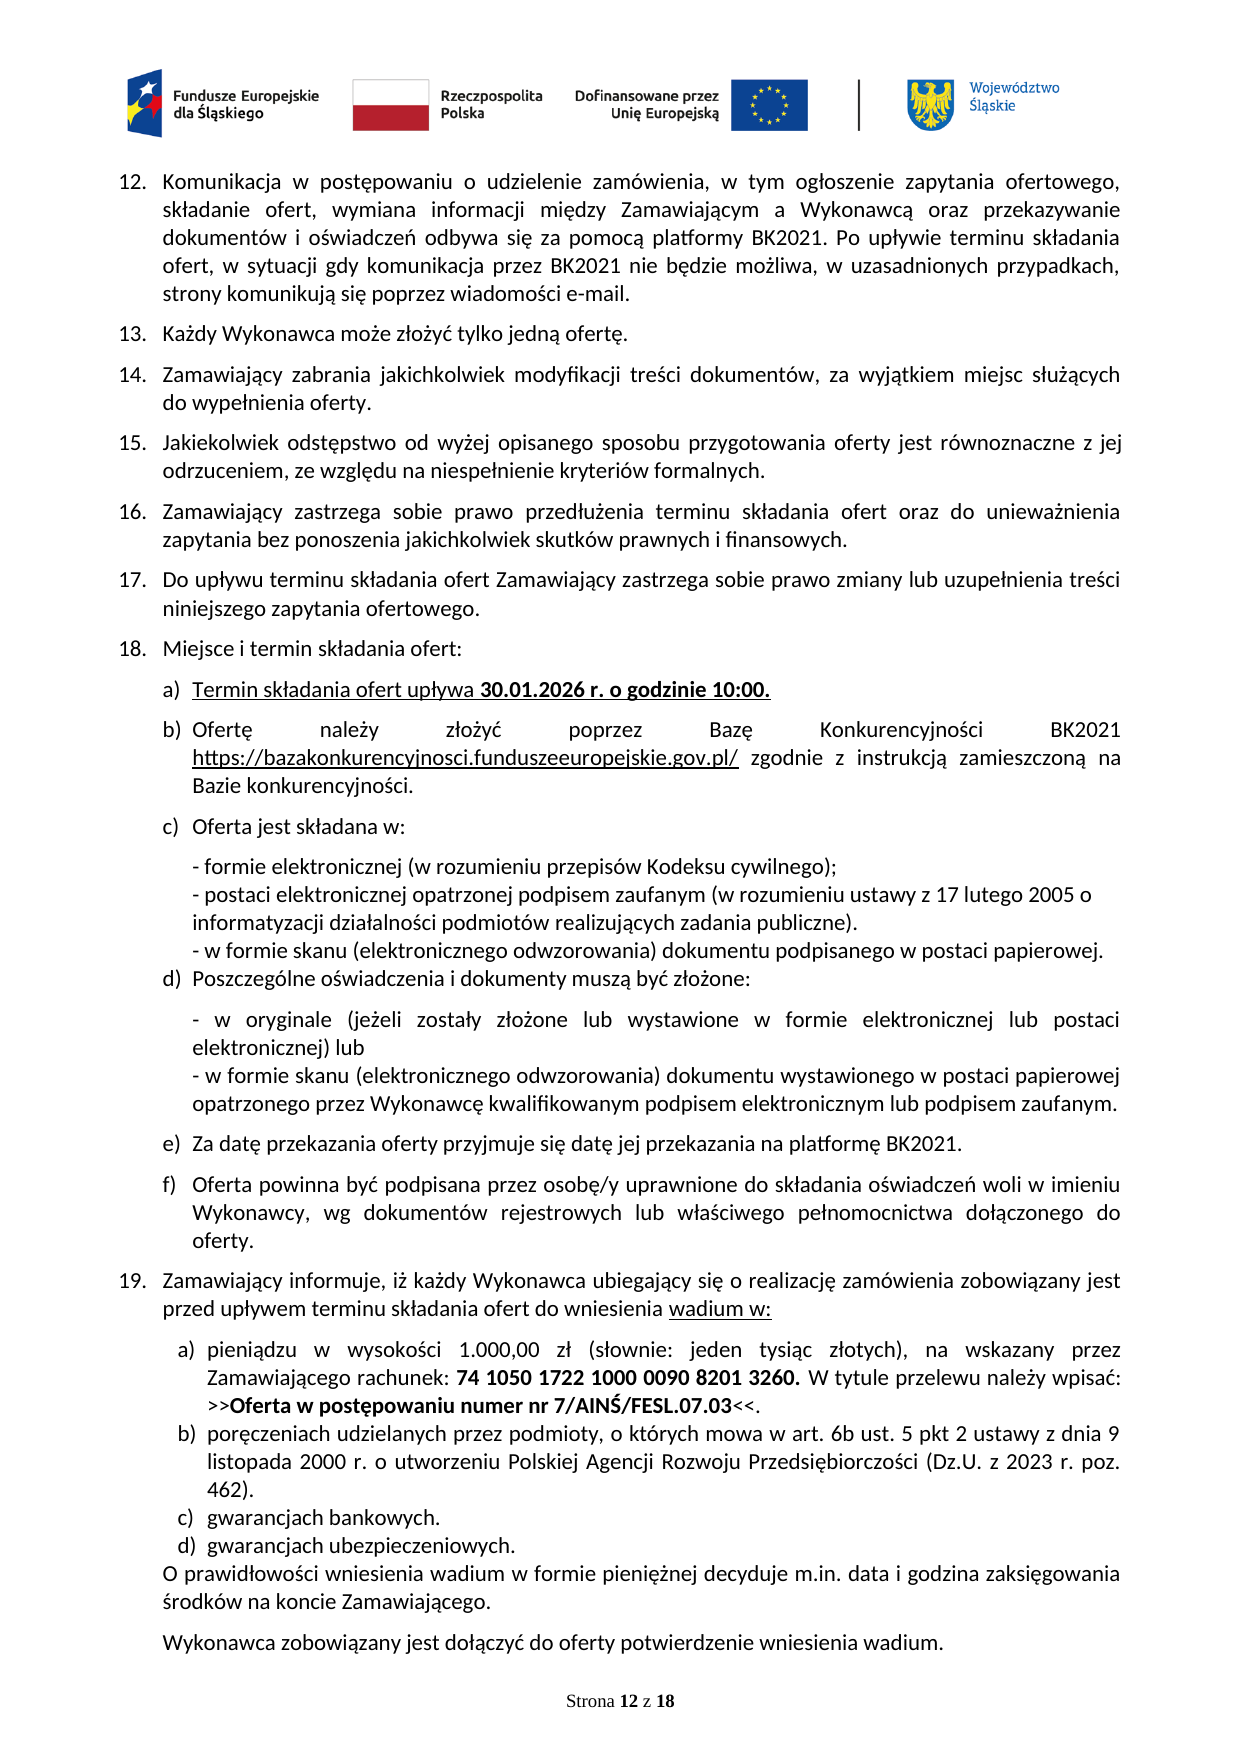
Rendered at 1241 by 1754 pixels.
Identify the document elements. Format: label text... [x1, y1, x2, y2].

list Zamawiający zastrzega sobie prawo przedłużenia terminu składania ofert oraz do unieważnienia zapytania bez ponoszenia jakichkolwiek skutków prawnych i finansowych. [118, 497, 1122, 553]
list - postaci elektronicznej opatrzonej podpisem zaufanym (w rozumieniu ustawy z 17 lutego 2005 o informatyzacji działalności podmiotów realizujących zadania publiczne). [192, 880, 1122, 936]
list - formie elektronicznej (w rozumieniu przepisów Kodeksu cywilnego); [192, 852, 1122, 880]
list gwarancjach bankowych. [177, 1503, 1122, 1531]
list - w formie skanu (elektronicznego odwzorowania) dokumentu wystawionego w postaci papierowej opatrzonego przez Wykonawcę kwalifikowanym podpisem elektronicznym lub podpisem zaufanym. [192, 1061, 1122, 1117]
picture [118, 41, 1064, 161]
list - w formie skanu (elektronicznego odwzorowania) dokumentu podpisanego w postaci papierowej. [192, 936, 1122, 964]
list O prawidłowości wniesienia wadium w formie pieniężnej decyduje m.in. data i godzina zaksięgowania środków na koncie Zamawiającego. [162, 1559, 1122, 1615]
list Poszczególne oświadczenia i dokumenty muszą być złożone: [162, 964, 1122, 992]
list Oferta powinna być podpisana przez osobę/y uprawnione do składania oświadczeń woli w imieniu Wykonawcy, wg dokumentów rejestrowych lub właściwego pełnomocnictwa dołączonego do oferty. [162, 1170, 1122, 1254]
list gwarancjach ubezpieczeniowych. [177, 1531, 1122, 1559]
list Zamawiający informuje, iż każdy Wykonawca ubiegający się o realizację zamówienia zobowiązany jest przed upływem terminu składania ofert do wniesienia wadium w: [118, 1267, 1122, 1323]
list Jakiekolwiek odstępstwo od wyżej opisanego sposobu przygotowania oferty jest równoznaczne z jej odrzuceniem, ze względu na niespełnienie kryteriów formalnych. [118, 428, 1122, 484]
list Komunikacja w postępowaniu o udzielenie zamówienia, w tym ogłoszenie zapytania ofertowego, składanie ofert, wymiana informacji między Zamawiającym a Wykonawcą oraz przekazywanie dokumentów i oświadczeń odbywa się za pomocą platformy BK2021. Po upływie terminu składania ofert, w sytuacji gdy komunikacja przez BK2021 nie będzie możliwa, w uzasadnionych przypadkach, strony komunikują się poprzez wiadomości e-mail. [118, 167, 1122, 307]
list poręczeniach udzielanych przez podmioty, o których mowa w art. 6b ust. 5 pkt 2 ustawy z dnia 9 listopada 2000 r. o utworzeniu Polskiej Agencji Rozwoju Przedsiębiorczości (Dz.U. z 2023 r. poz. 462). [177, 1419, 1122, 1503]
list Wykonawca zobowiązany jest dołączyć do oferty potwierdzenie wniesienia wadium. [162, 1628, 1122, 1656]
list Ofertę należy złożyć poprzez Bazę Konkurencyjności BK2021 https://bazakonkurencyjnosci.funduszeeuropejskie.gov.pl/ zgodnie z instrukcją zamieszczoną na Bazie konkurencyjności. [162, 715, 1122, 799]
list Zamawiający zabrania jakichkolwiek modyfikacji treści dokumentów, za wyjątkiem miejsc służących do wypełnienia oferty. [118, 360, 1122, 416]
list Oferta jest składana w: [162, 812, 1122, 840]
list pieniądzu w wysokości 1.000,00 zł (słownie: jeden tysiąc złotych), na wskazany przez Zamawiającego rachunek: 74 1050 1722 1000 0090 8201 3260. W tytule przelewu należy wpisać: >>Oferta w postępowaniu numer nr 7/AINŚ/FESL.07.03<<. [177, 1335, 1122, 1419]
list Każdy Wykonawca może złożyć tylko jedną ofertę. [118, 319, 1122, 347]
list Za datę przekazania oferty przyjmuje się datę jej przekazania na platformę BK2021. [162, 1129, 1122, 1157]
list - w oryginale (jeżeli zostały złożone lub wystawione w formie elektronicznej lub postaci elektronicznej) lub [192, 1005, 1122, 1061]
list Termin składania ofert upływa 30.01.2026 r. o godzinie 10:00. [162, 675, 1122, 703]
list Do upływu terminu składania ofert Zamawiający zastrzega sobie prawo zmiany lub uzupełnienia treści niniejszego zapytania ofertowego. [118, 566, 1122, 622]
list Miejsce i termin składania ofert: [118, 634, 1122, 662]
